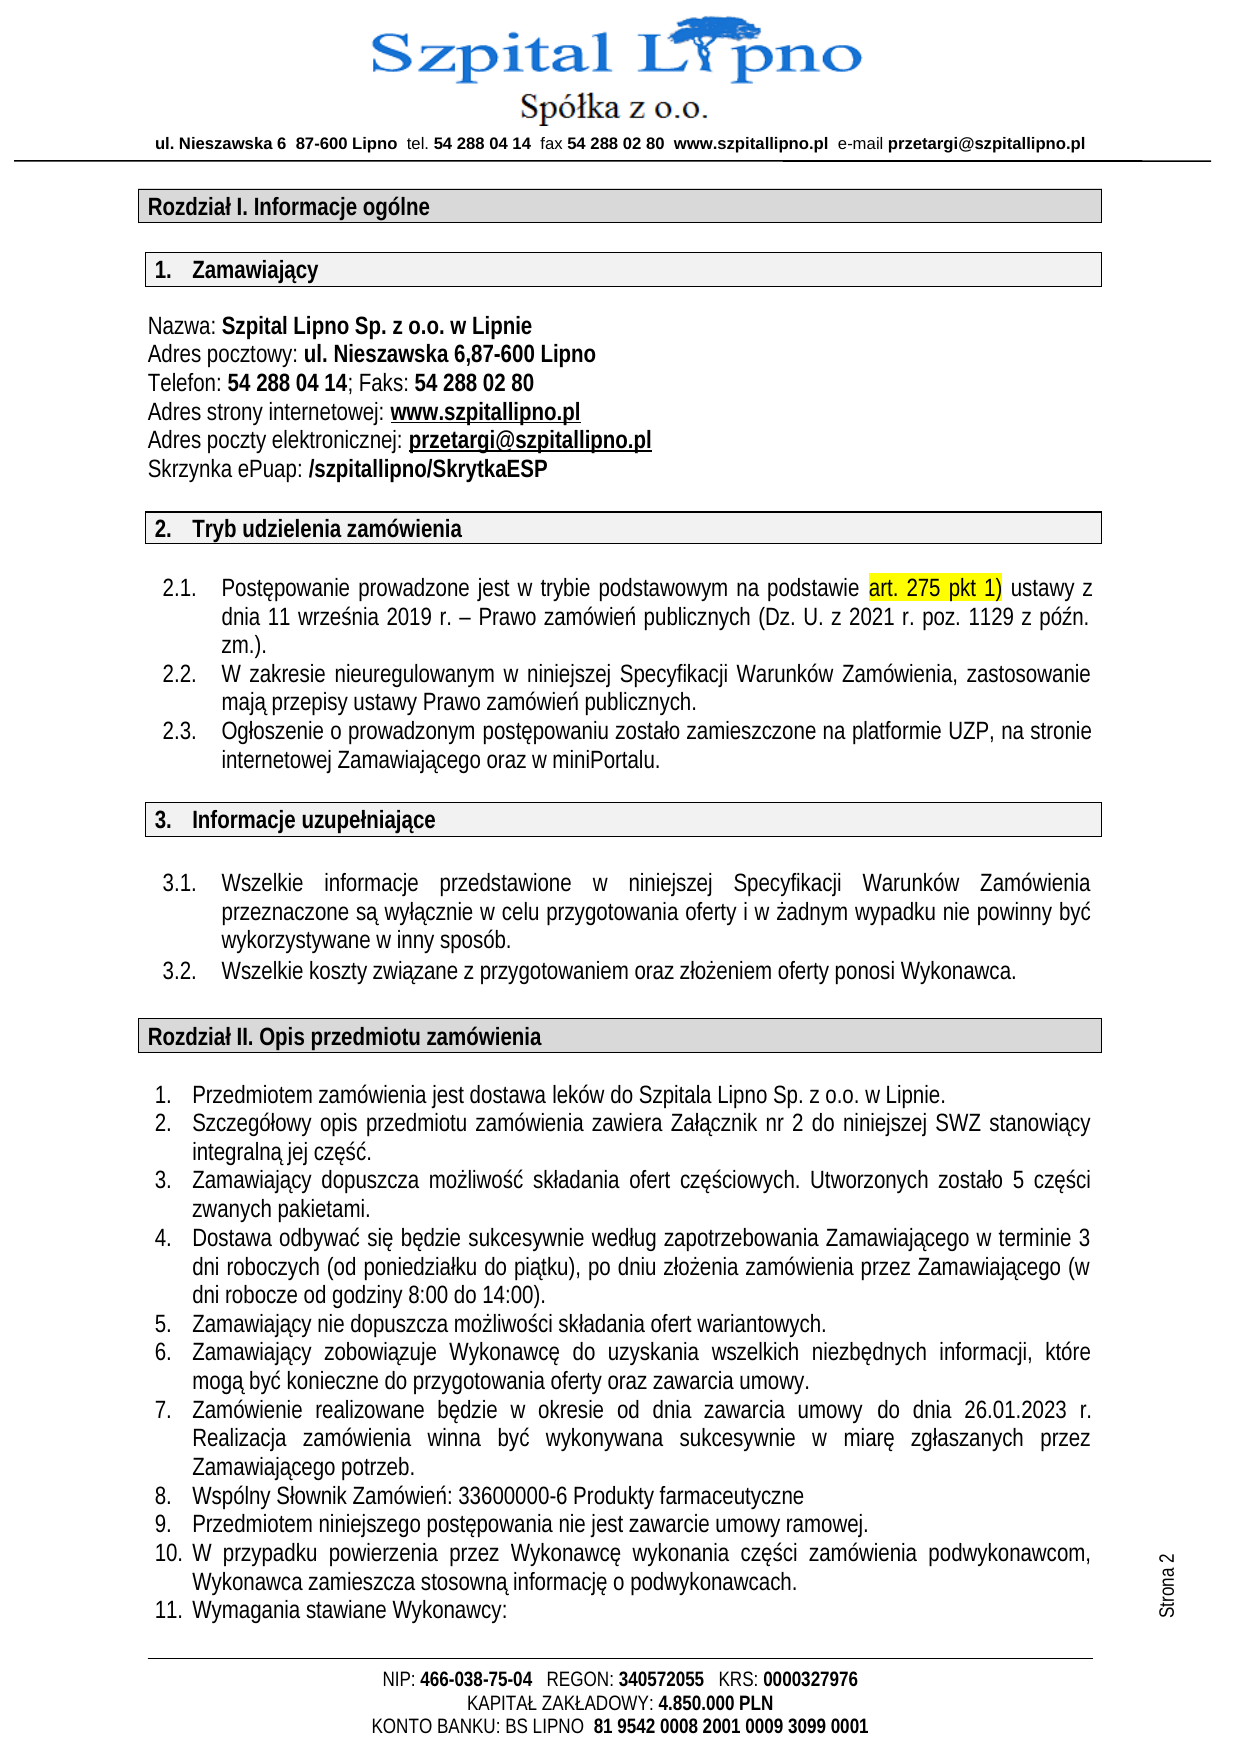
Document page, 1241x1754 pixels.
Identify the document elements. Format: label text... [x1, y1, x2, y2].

text Adres pocztowy: ul. Nieszawska 6,87-600 Lipno [148, 339, 1093, 368]
list Informacje uzupełniające [146, 803, 1101, 836]
list Zamawiający nie dopuszcza możliwości składania ofert wariantowych. [154, 1309, 1093, 1337]
list Zamówienie realizowane będzie w okresie od dnia zawarcia umowy do dnia 26.01.2023 r. Realizacja zamówienia winna być wykonywana sukcesywnie w miarę zgłaszanych przez Zamawiającego potrzeb. [154, 1395, 1093, 1481]
list Zamawiający [146, 253, 1101, 286]
list Wymagania stawiane Wykonawcy: [154, 1595, 1093, 1624]
text Skrzynka ePuap: /szpitallipno/SkrytkaESP [148, 454, 1093, 483]
list Wspólny Słownik Zamówień: 33600000-6 Produkty farmaceutyczne [154, 1481, 1093, 1509]
list Dostawa odbywać się będzie sukcesywnie według zapotrzebowania Zamawiającego w terminie 3 dni roboczych (od poniedziałku do piątku), po dniu złożenia zamówienia przez Zamawiającego (w dni robocze od godziny 8:00 do 14:00). [154, 1223, 1093, 1309]
text Rozdział I. Informacje ogólne [139, 190, 1101, 222]
text Nazwa: Szpital Lipno Sp. z o.o. w Lipnie [148, 311, 1093, 339]
text Telefon: 54 288 04 14; Faks: 54 288 02 80 [148, 368, 1093, 397]
list Zamawiający zobowiązuje Wykonawcę do uzyskania wszelkich niezbędnych informacji, które mogą być konieczne do przygotowania oferty oraz zawarcia umowy. [154, 1337, 1093, 1395]
list Przedmiotem niniejszego postępowania nie jest zawarcie umowy ramowej. [154, 1509, 1093, 1538]
list Przedmiotem zamówienia jest dostawa leków do Szpitala Lipno Sp. z o.o. w Lipnie. [154, 1079, 1093, 1108]
picture [261, 3, 943, 126]
list Szczegółowy opis przedmiotu zamówienia zawiera Załącznik nr 2 do niniejszej SWZ stanowiący integralną jej część. [154, 1108, 1093, 1166]
text Rozdział II. Opis przedmiotu zamówienia [139, 1019, 1101, 1052]
list Ogłoszenie o prowadzonym postępowaniu zostało zamieszczone na platformie UZP, na stronie internetowej Zamawiającego oraz w miniPortalu. [162, 716, 1093, 773]
list Postępowanie prowadzone jest w trybie podstawowym na podstawie art. 275 pkt 1) ustawy z dnia 11 września 2019 r. – Prawo zamówień publicznych (Dz. U. z 2021 r. poz. 1129 z późn. zm.). [162, 573, 1093, 659]
list Wszelkie informacje przedstawione w niniejszej Specyfikacji Warunków Zamówienia przeznaczone są wyłącznie w celu przygotowania oferty i w żadnym wypadku nie powinny być wykorzystywane w inny sposób. [162, 868, 1093, 954]
text Adres poczty elektronicznej: przetargi@szpitallipno.pl [148, 425, 1093, 454]
list Zamawiający dopuszcza możliwość składania ofert częściowych. Utworzonych zostało 5 części zwanych pakietami. [154, 1166, 1093, 1223]
list W zakresie nieuregulowanym w niniejszej Specyfikacji Warunków Zamówienia, zastosowanie mają przepisy ustawy Prawo zamówień publicznych. [162, 659, 1093, 716]
list W przypadku powierzenia przez Wykonawcę wykonania części zamówienia podwykonawcom, Wykonawca zamieszcza stosowną informację o podwykonawcach. [154, 1538, 1093, 1595]
list Wszelkie koszty związane z przygotowaniem oraz złożeniem oferty ponosi Wykonawca. [162, 956, 1093, 985]
text Adres strony internetowej: www.szpitallipno.pl [148, 397, 1093, 425]
list Tryb udzielenia zamówienia [146, 513, 1101, 543]
